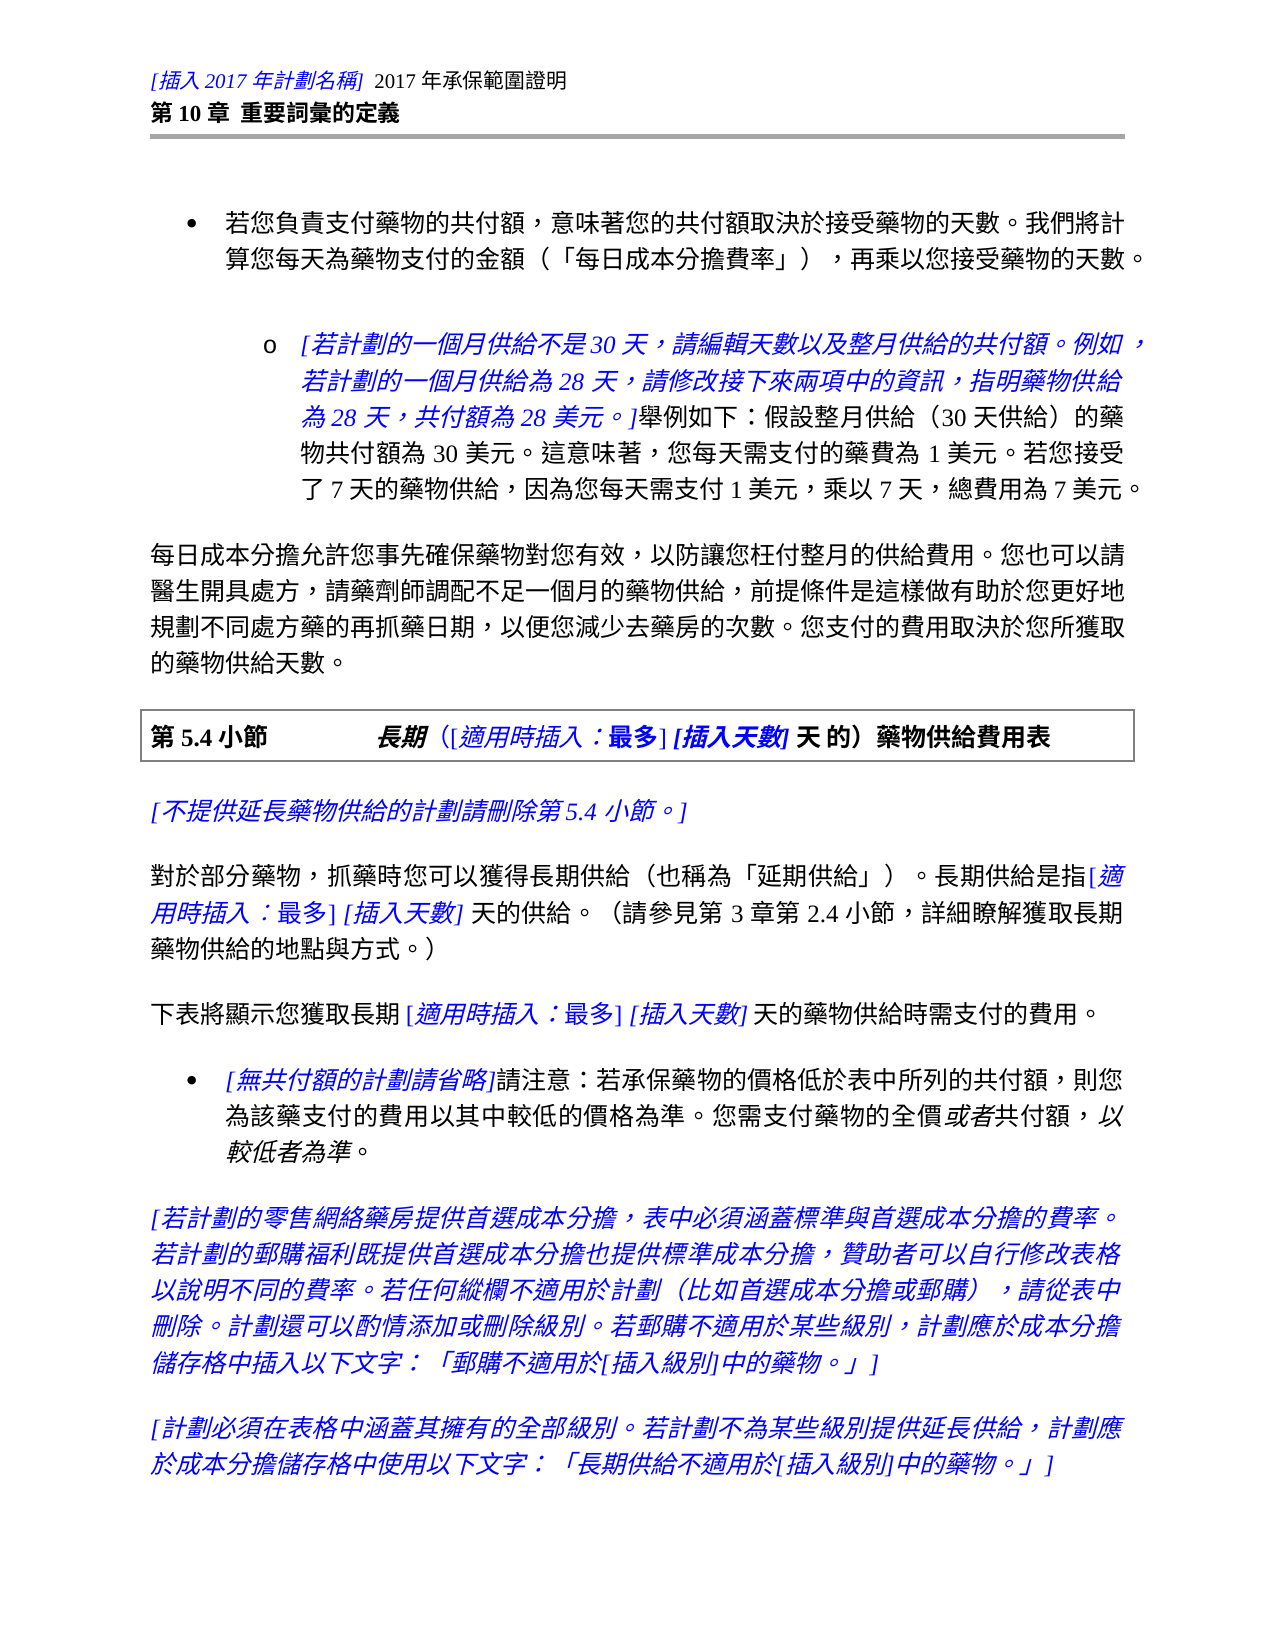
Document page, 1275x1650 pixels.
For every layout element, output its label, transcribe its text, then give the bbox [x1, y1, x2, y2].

text [計劃必須在表格中涵蓋其擁有的全部級別。若計劃不為某些級別提供延長供給，計劃應於成本分擔儲存格中使用以下文字：「長期供給不適用於[插入級別]中的藥物。」] [150, 1408, 1125, 1481]
list [若計劃的一個月供給不是 30 天，請編輯天數以及整月供給的共付額。例如，若計劃的一個月供給為 28 天，請修改接下來兩項中的資訊，指明藥物供給為 28 天，共付額為 28 美元。]舉例如下：假設整月供給（30 天供給）的藥物共付額為 30 美元。這意味著，您每天需支付的藥費為 1 美元。若您接受了 7 天的藥物供給，因為您每天需支付 1 美元，乘以 7 天，總費用為 7 美元。 [262, 324, 1125, 506]
list [無共付額的計劃請省略]請注意：若承保藥物的價格低於表中所列的共付額，則您為該藥支付的費用以其中較低的價格為準。您需支付藥物的全價或者共付額，以較低者為準。 [187, 1060, 1125, 1169]
text 對於部分藥物，抓藥時您可以獲得長期供給（也稱為「延期供給」）。長期供給是指[適用時插入︰最多] [插入天數] 天的供給。（請參見第 3 章第 2.4 小節，詳細瞭解獲取長期藥物供給的地點與方式。） [150, 857, 1125, 966]
text [若計劃的零售網絡藥房提供首選成本分擔，表中必須涵蓋標準與首選成本分擔的費率。若計劃的郵購福利既提供首選成本分擔也提供標準成本分擔，贊助者可以自行修改表格以說明不同的費率。若任何縱欄不適用於計劃（比如首選成本分擔或郵購），請從表中刪除。計劃還可以酌情添加或刪除級別。若郵購不適用於某些級別，計劃應於成本分擔儲存格中插入以下文字：「郵購不適用於[插入級別]中的藥物。」] [150, 1198, 1125, 1379]
text 下表將顯示您獲取長期 [適用時插入：最多] [插入天數] 天的藥物供給時需支付的費用。 [150, 995, 1106, 1031]
text 每日成本分擔允許您事先確保藥物對您有效，以防讓您枉付整月的供給費用。您也可以請醫生開具處方，請藥劑師調配不足一個月的藥物供給，前提條件是這樣做有助於您更好地規劃不同處方藥的再抓藥日期，以便您減少去藥房的次數。您支付的費用取決於您所獲取的藥物供給天數。 [150, 535, 1125, 680]
subtitle 第 5.4 小節 長期（[適用時插入：最多] [插入天數] 天 的）藥物供給費用表 [142, 711, 1133, 760]
text [不提供延長藥物供給的計劃請刪除第 5.4 小節。] [150, 791, 1125, 828]
list 若您負責支付藥物的共付額，意味著您的共付額取決於接受藥物的天數。我們將計算您每天為藥物支付的金額（「每日成本分擔費率」），再乘以您接受藥物的天數。 [187, 203, 1125, 312]
